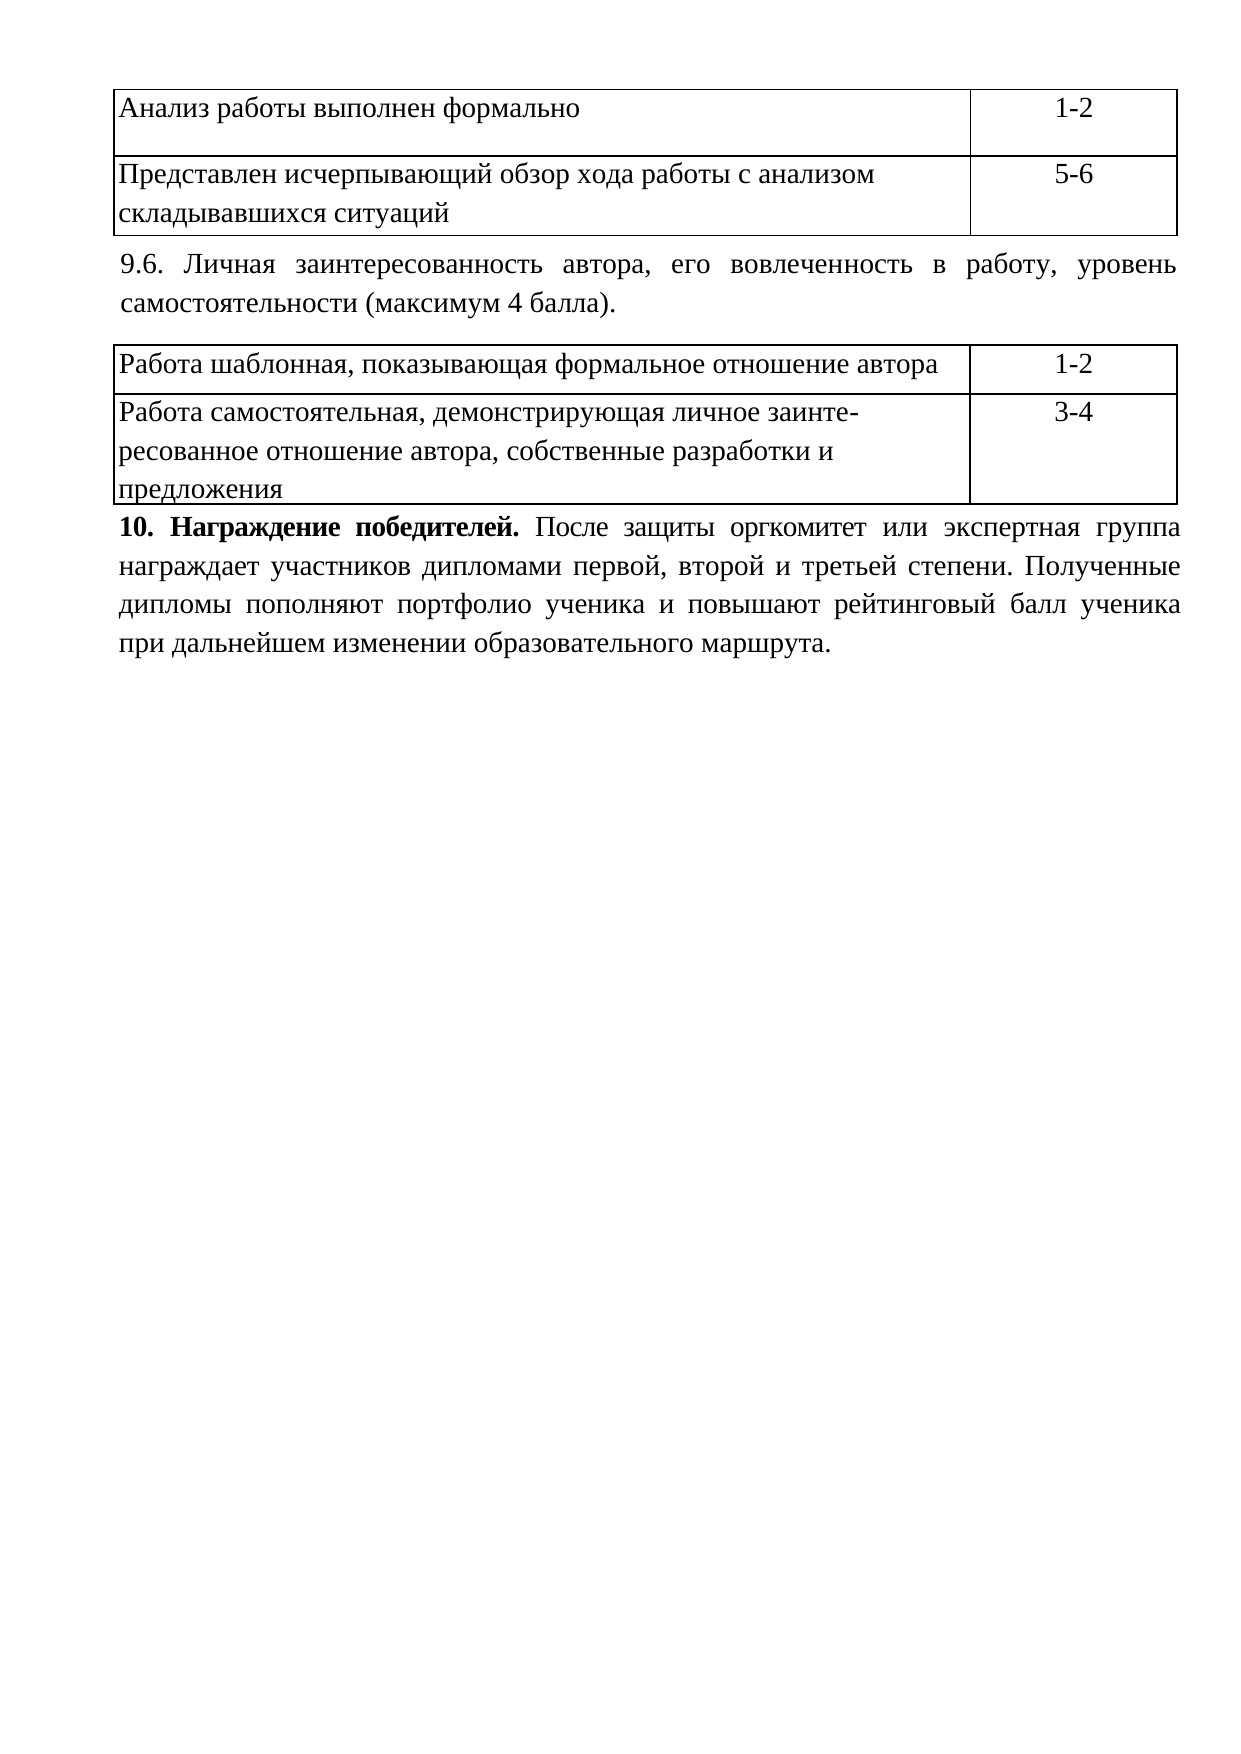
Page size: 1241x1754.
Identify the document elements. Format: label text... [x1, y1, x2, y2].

table_cell Анализ работы выполнен формально [115, 90, 970, 155]
table_header 1-2 [971, 346, 1176, 393]
table_cell 5-6 [971, 157, 1176, 235]
table_cell Работа самостоятельная, демонстрирующая личное заинтересованное отношение автора, собственные разработки и предложения [115, 395, 969, 503]
table_header Работа шаблонная, показывающая формальное отношение автора [115, 346, 969, 393]
text 9.6. Личная заинтересованность автора, его вовлеченность в работу, уровень самостоятельности (максимум 4 балла). [120, 246, 1177, 318]
table_cell 3-4 [971, 395, 1176, 503]
table_cell 1-2 [971, 90, 1176, 155]
table_cell Представлен исчерпывающий обзор хода работы с анализом складывавшихся ситуаций [115, 157, 970, 235]
text 10. Награждение победителей. После защиты оргкомитет или экспертная группа награждает участников дипломами первой, второй и третьей степени. Полученные дипломы пополняют портфолио ученика и повышают рейтинговый балл ученика при дальнейшем изменении образовательного маршрута. [119, 509, 1181, 658]
